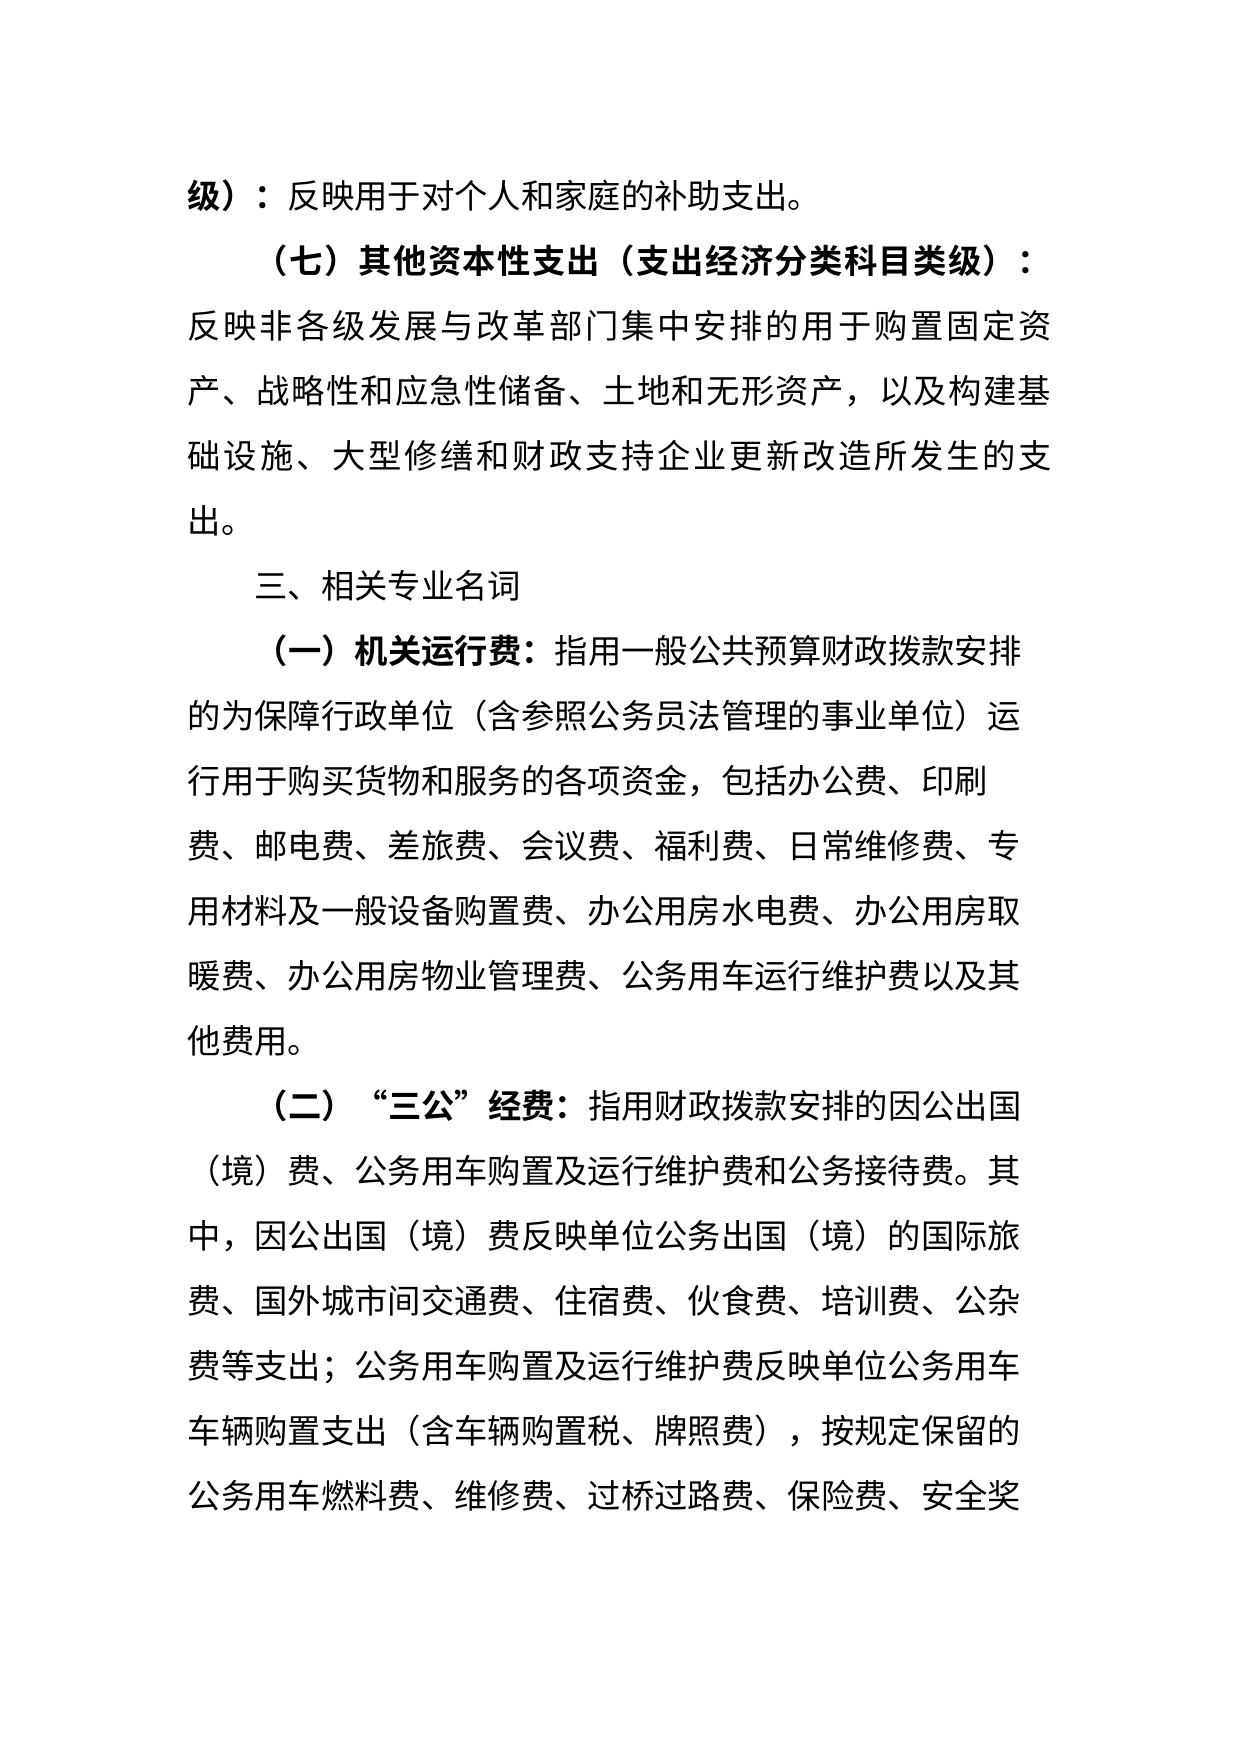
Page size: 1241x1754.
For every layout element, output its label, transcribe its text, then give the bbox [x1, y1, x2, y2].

text 三、相关专业名词 [187, 552, 1053, 617]
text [187, 162, 1053, 227]
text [187, 1072, 1053, 1527]
text （七）其他资本性支出（支出经济分类科目类级）：反映非各级发展与改革部门集中安排的用于购置固定资产、战略性和应急性储备、土地和无形资产，以及构建基础设施、大型修缮和财政支持企业更新改造所发生的支出。 [187, 227, 1053, 552]
text （一）机关运行费：指用一般公共预算财政拨款安排的为保障行政单位（含参照公务员法管理的事业单位）运行用于购买货物和服务的各项资金，包括办公费、印刷费、邮电费、差旅费、会议费、福利费、日常维修费、专用材料及一般设备购置费、办公用房水电费、办公用房取暖费、办公用房物业管理费、公务用车运行维护费以及其他费用。 [187, 617, 1053, 1072]
